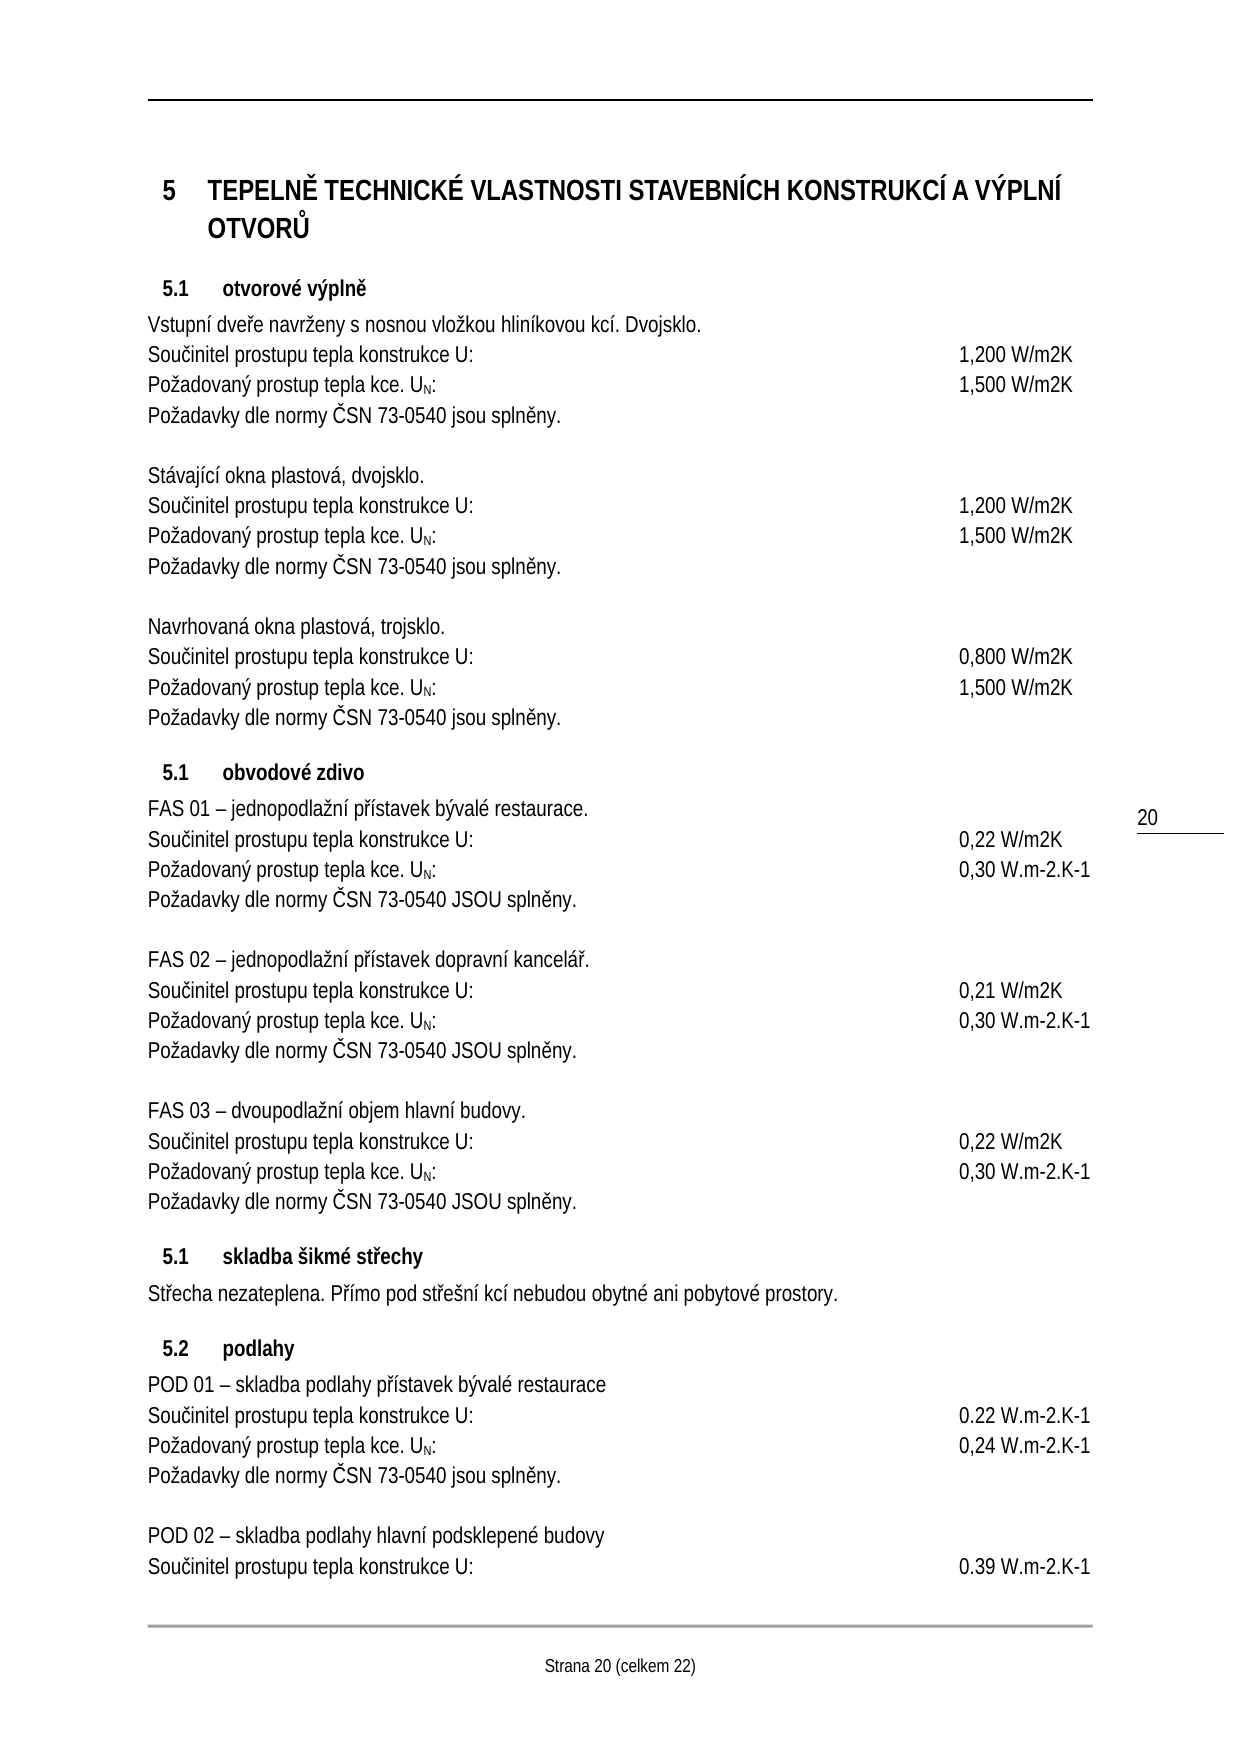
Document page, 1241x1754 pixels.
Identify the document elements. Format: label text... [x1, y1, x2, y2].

text Požadovaný prostup tepla kce. UN: 1,500 W/m2K [148, 522, 1093, 549]
text Požadavky dle normy ČSN 73-0540 JSOU splněny. [148, 1188, 1093, 1214]
subtitle Tepelně technické vlastnosti stavebních konstrukcí a výplní otvorů [162, 173, 1093, 244]
text Požadavky dle normy ČSN 73-0540 jsou splněny. [148, 704, 1093, 730]
text Součinitel prostupu tepla konstrukce U: 0.39 W.m-2.K-1 [148, 1553, 1093, 1579]
text Požadavky dle normy ČSN 73-0540 jsou splněny. [148, 1462, 1093, 1488]
text Součinitel prostupu tepla konstrukce U: 0.22 W.m-2.K-1 [148, 1402, 1093, 1428]
text FAS 01 – jednopodlažní přístavek bývalé restaurace. [148, 795, 1093, 822]
text Požadovaný prostup tepla kce. UN: 1,500 W/m2K [148, 673, 1093, 700]
text Součinitel prostupu tepla konstrukce U: 0,22 W/m2K [148, 826, 1093, 852]
text Požadovaný prostup tepla kce. UN: 0,30 W.m-2.K-1 [148, 856, 1093, 882]
text Požadavky dle normy ČSN 73-0540 JSOU splněny. [148, 886, 1093, 912]
text Požadovaný prostup tepla kce. UN: 0,30 W.m-2.K-1 [148, 1007, 1093, 1033]
text Součinitel prostupu tepla konstrukce U: 0,800 W/m2K [148, 643, 1093, 669]
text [148, 1432, 1093, 1458]
subtitle skladba šikmé střechy [162, 1243, 1093, 1269]
text Vstupní dveře navrženy s nosnou vložkou hliníkovou kcí. Dvojsklo. [148, 311, 1093, 337]
text Požadavky dle normy ČSN 73-0540 jsou splněny. [148, 402, 1093, 428]
text Součinitel prostupu tepla konstrukce U: 0,21 W/m2K [148, 977, 1093, 1003]
text Součinitel prostupu tepla konstrukce U: 1,200 W/m2K [148, 492, 1093, 518]
text Stávající okna plastová, dvojsklo. [148, 462, 1093, 488]
text Navrhovaná okna plastová, trojsklo. [148, 613, 1093, 639]
text POD 01 – skladba podlahy přístavek bývalé restaurace [148, 1371, 1093, 1398]
text FAS 02 – jednopodlažní přístavek dopravní kancelář. [148, 946, 1093, 973]
text Střecha nezateplena. Přímo pod střešní kcí nebudou obytné ani pobytové prostory. [148, 1280, 1093, 1306]
text POD 02 – skladba podlahy hlavní podsklepené budovy [148, 1522, 1093, 1549]
text Požadavky dle normy ČSN 73-0540 jsou splněny. [148, 553, 1093, 579]
subtitle podlahy [162, 1335, 1093, 1361]
text Požadavky dle normy ČSN 73-0540 JSOU splněny. [148, 1037, 1093, 1063]
text FAS 03 – dvoupodlažní objem hlavní budovy. [148, 1097, 1093, 1124]
text Součinitel prostupu tepla konstrukce U: 0,22 W/m2K [148, 1128, 1093, 1154]
text Požadovaný prostup tepla kce. UN: 0,30 W.m-2.K-1 [148, 1158, 1093, 1184]
subtitle otvorové výplně [162, 274, 1093, 301]
text Součinitel prostupu tepla konstrukce U: 1,200 W/m2K [148, 341, 1093, 367]
subtitle obvodové zdivo [162, 759, 1093, 785]
text Požadovaný prostup tepla kce. UN: 1,500 W/m2K [148, 371, 1093, 398]
